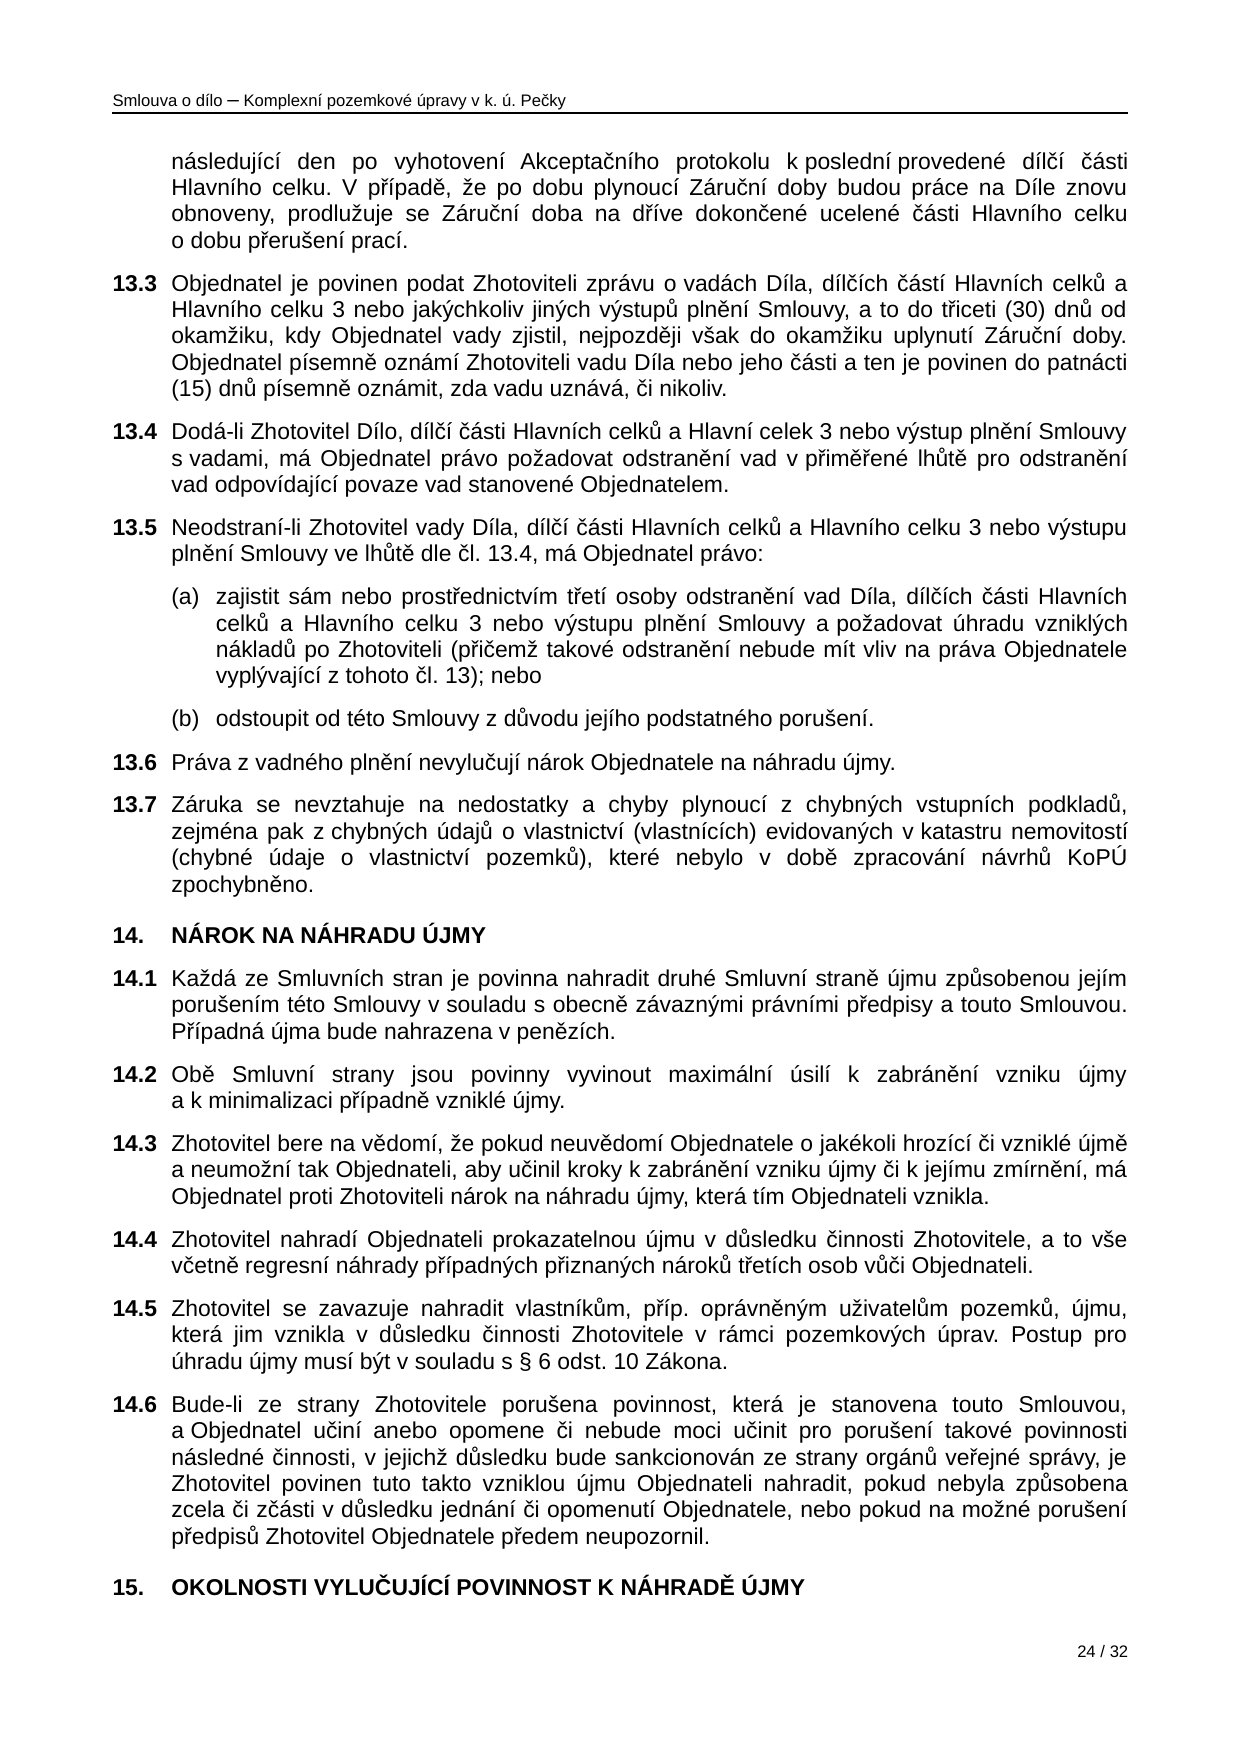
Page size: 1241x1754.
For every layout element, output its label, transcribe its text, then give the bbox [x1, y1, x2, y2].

text Okolnosti vylučující povinnost k náhradě újmy [112, 1574, 1128, 1600]
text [112, 148, 1128, 253]
text Objednatel je povinen podat Zhotoviteli zprávu o vadách Díla, dílčích částí Hlavních celků a Hlavního celku 3 nebo jakýchkoliv jiných výstupů plnění Smlouvy, a to do třiceti (30) dnů od okamžiku, kdy Objednatel vady zjistil, nejpozději však do okamžiku uplynutí Záruční doby. Objednatel písemně oznámí Zhotoviteli vadu Díla nebo jeho části a ten je povinen do patnácti (15) dnů písemně oznámit, zda vadu uznává, či nikoliv. [112, 270, 1128, 402]
text Nárok na náhradu újmy [112, 922, 1128, 948]
text Záruka se nevztahuje na nedostatky a chyby plynoucí z chybných vstupních podkladů, zejména pak z chybných údajů o vlastnictví (vlastnících) evidovaných v katastru nemovitostí (chybné údaje o vlastnictví pozemků), které nebylo v době zpracování návrhů KoPÚ zpochybněno. [112, 791, 1128, 897]
text Zhotovitel se zavazuje nahradit vlastníkům, příp. oprávněným uživatelům pozemků, újmu, která jim vznikla v důsledku činnosti Zhotovitele v rámci pozemkových úprav. Postup pro úhradu újmy musí být v souladu s § 6 odst. 10 Zákona. [112, 1295, 1128, 1374]
text Dodá-li Zhotovitel Dílo, dílčí části Hlavních celků a Hlavní celek 3 nebo výstup plnění Smlouvy s vadami, má Objednatel právo požadovat odstranění vad v přiměřené lhůtě pro odstranění vad odpovídající povaze vad stanovené Objednatelem. [112, 418, 1128, 497]
text Obě Smluvní strany jsou povinny vyvinout maximální úsilí k zabránění vzniku újmy a k minimalizaci případně vzniklé újmy. [112, 1061, 1128, 1113]
text Bude-li ze strany Zhotovitele porušena povinnost, která je stanovena touto Smlouvou, a Objednatel učiní anebo opomene či nebude moci učinit pro porušení takové povinnosti následné činnosti, v jejichž důsledku bude sankcionován ze strany orgánů veřejné správy, je Zhotovitel povinen tuto takto vzniklou újmu Objednateli nahradit, pokud nebyla způsobena zcela či zčásti v důsledku jednání či opomenutí Objednatele, nebo pokud na možné porušení předpisů Zhotovitel Objednatele předem neupozornil. [112, 1391, 1128, 1549]
text Neodstraní-li Zhotovitel vady Díla, dílčí části Hlavních celků a Hlavního celku 3 nebo výstupu plnění Smlouvy ve lhůtě dle čl. 13.4, má Objednatel právo: [112, 514, 1128, 567]
text odstoupit od této Smlouvy z důvodu jejího podstatného porušení. [171, 705, 1128, 732]
text Práva z vadného plnění nevylučují nárok Objednatele na náhradu újmy. [112, 748, 1128, 775]
list zajistit sám nebo prostřednictvím třetí osoby odstranění vad Díla, dílčích části Hlavních celků a Hlavního celku 3 nebo výstupu plnění Smlouvy a požadovat úhradu vzniklých nákladů po Zhotoviteli (přičemž takové odstranění nebude mít vliv na práva Objednatele vyplývající z tohoto čl. 13); nebo [171, 583, 1128, 689]
text Zhotovitel nahradí Objednateli prokazatelnou újmu v důsledku činnosti Zhotovitele, a to vše včetně regresní náhrady případných přiznaných nároků třetích osob vůči Objednateli. [112, 1226, 1128, 1278]
text Zhotovitel bere na vědomí, že pokud neuvědomí Objednatele o jakékoli hrozící či vzniklé újmě a neumožní tak Objednateli, aby učinil kroky k zabránění vzniku újmy či k jejímu zmírnění, má Objednatel proti Zhotoviteli nárok na náhradu újmy, která tím Objednateli vznikla. [112, 1130, 1128, 1209]
text Každá ze Smluvních stran je povinna nahradit druhé Smluvní straně újmu způsobenou jejím porušením této Smlouvy v souladu s obecně závaznými právními předpisy a touto Smlouvou. Případná újma bude nahrazena v penězích. [112, 965, 1128, 1044]
